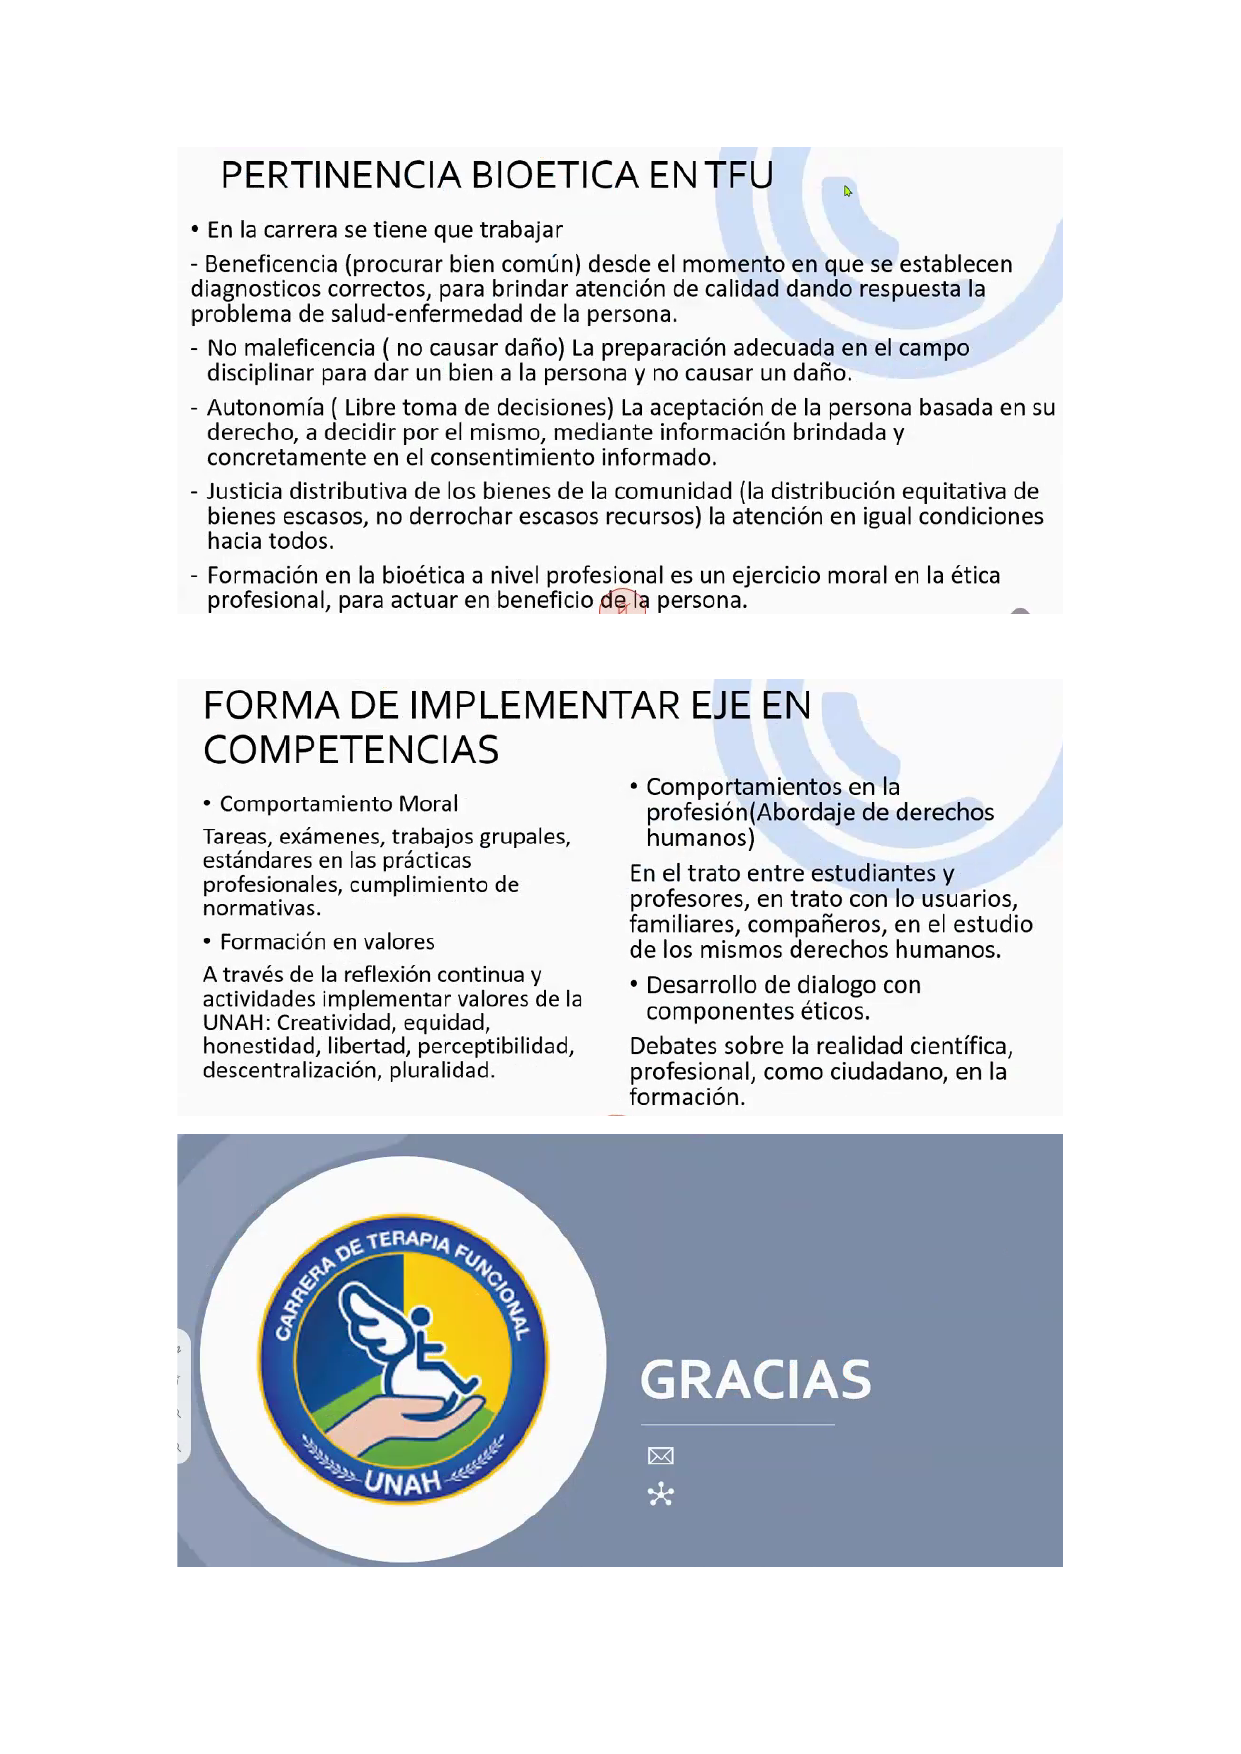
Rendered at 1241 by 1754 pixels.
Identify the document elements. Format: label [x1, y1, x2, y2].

picture [177, 1134, 1063, 1567]
picture [177, 147, 1063, 614]
picture [177, 679, 1063, 1116]
